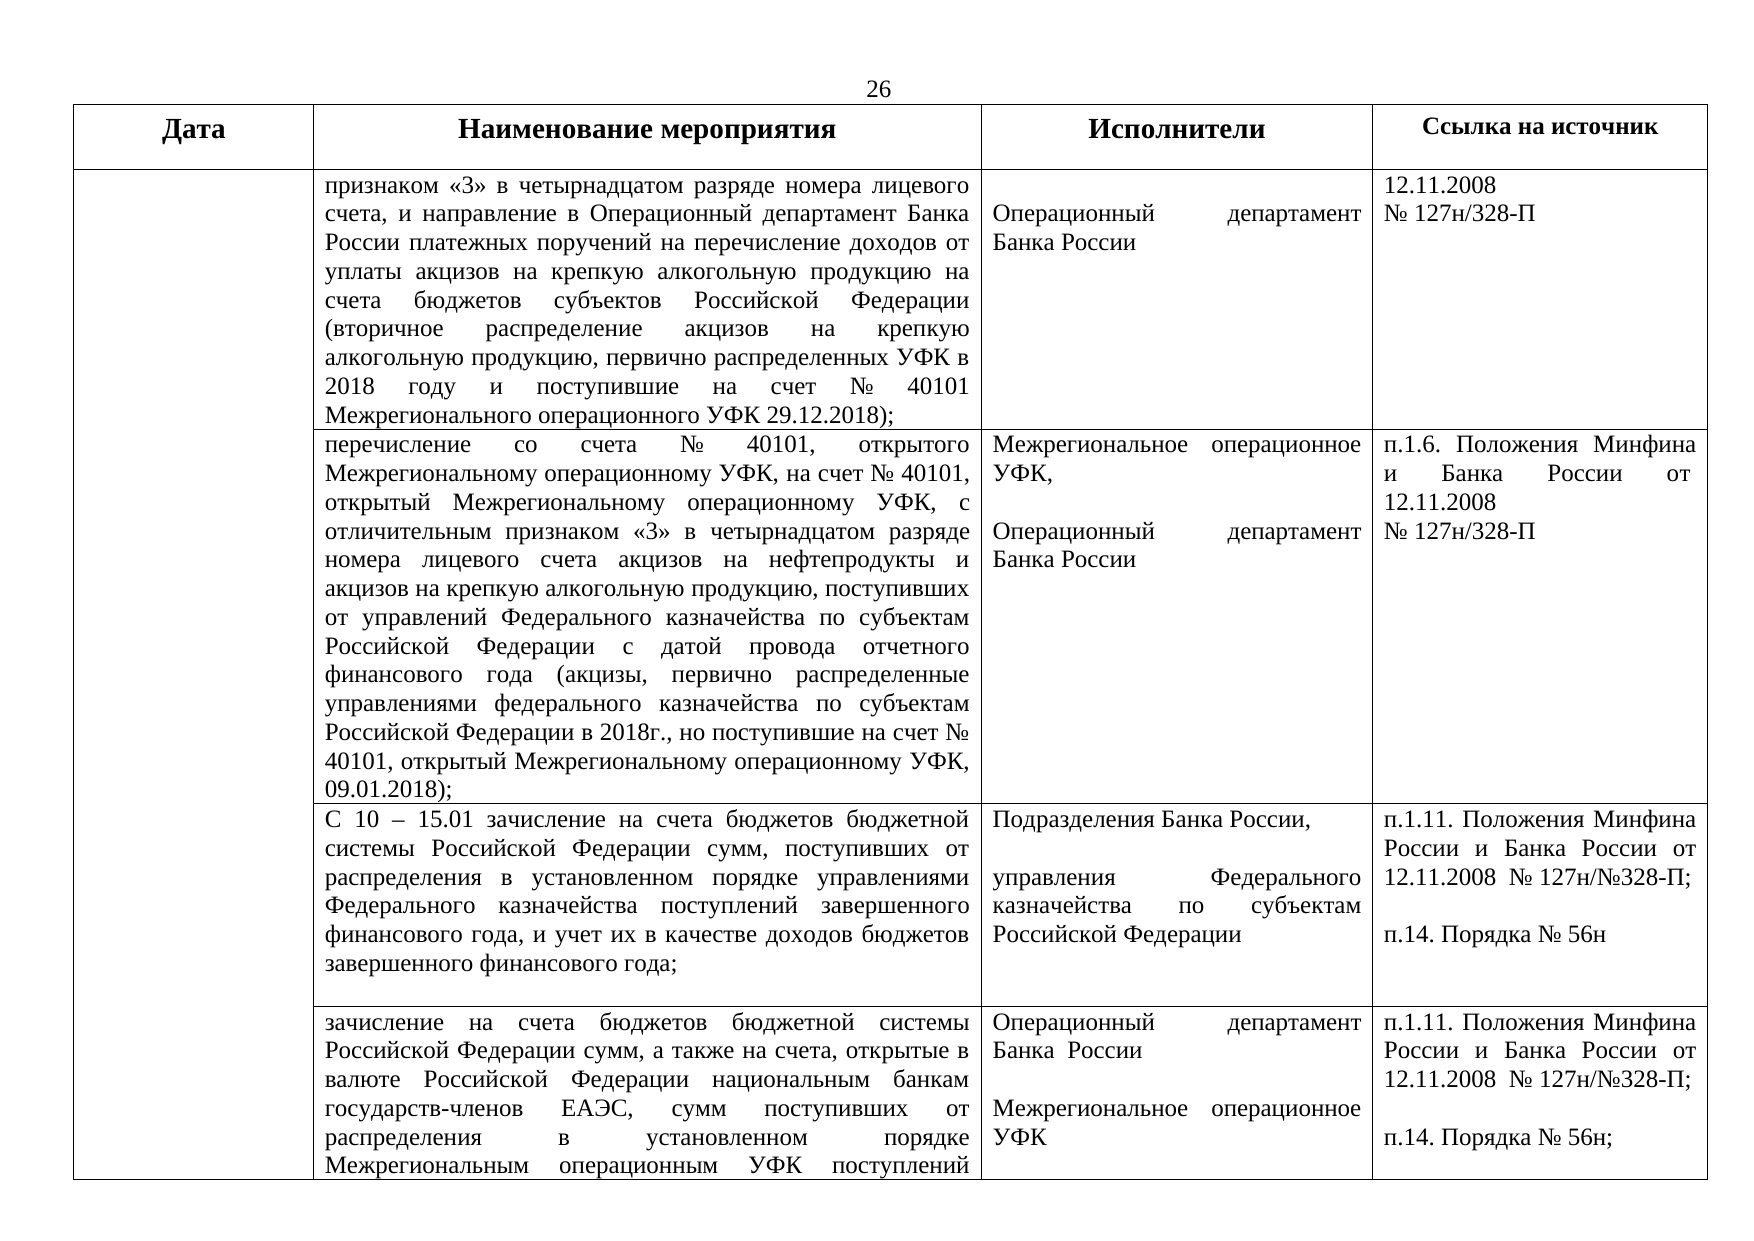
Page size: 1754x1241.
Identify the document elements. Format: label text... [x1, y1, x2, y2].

table_header Исполнители [982, 105, 1372, 169]
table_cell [982, 170, 1372, 428]
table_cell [314, 170, 981, 428]
table_header Ссылка на источник [1373, 105, 1707, 169]
table_cell Подразделения Банка России, управления Федерального казначейства по субъектам Российской Федерации [982, 804, 1372, 1006]
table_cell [1373, 1007, 1707, 1179]
table_cell Межрегиональное операционное УФК, Операционный департамент Банка России [982, 430, 1372, 803]
table_cell C 10 – 15.01 зачисление на счета бюджетов бюджетной системы Российской Федерации сумм, поступивших от распределения в установленном порядке управлениями Федерального казначейства поступлений завершенного финансового года, и учет их в качестве доходов бюджетов завершенного финансового года; [314, 804, 981, 1006]
table_cell п.1.6. Положения Минфина и Банка России от 12.11.2008 № 127н/328-П [1373, 430, 1707, 803]
table_header Наименование мероприятия [314, 105, 981, 169]
table_cell перечисление со счета № 40101, открытого Межрегиональному операционному УФК, на счет № 40101, открытый Межрегиональному операционному УФК, с отличительным признаком «3» в четырнадцатом разряде номера лицевого счета акцизов на нефтепродукты и акцизов на крепкую алкогольную продукцию, поступивших от управлений Федерального казначейства по субъектам Российской Федерации с датой провода отчетного финансового года (акцизы, первично распределенные управлениями федерального казначейства по субъектам Российской Федерации в 2018г., но поступившие на счет № 40101, открытый Межрегиональному операционному УФК, 09.01.2018); [314, 430, 981, 803]
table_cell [1373, 170, 1707, 428]
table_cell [982, 1007, 1372, 1179]
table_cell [314, 1007, 981, 1179]
table_cell п.1.11. Положения Минфина России и Банка России от 12.11.2008 № 127н/№328-П; п.14. Порядка № 56н [1373, 804, 1707, 1006]
table_header Дата [74, 105, 313, 169]
